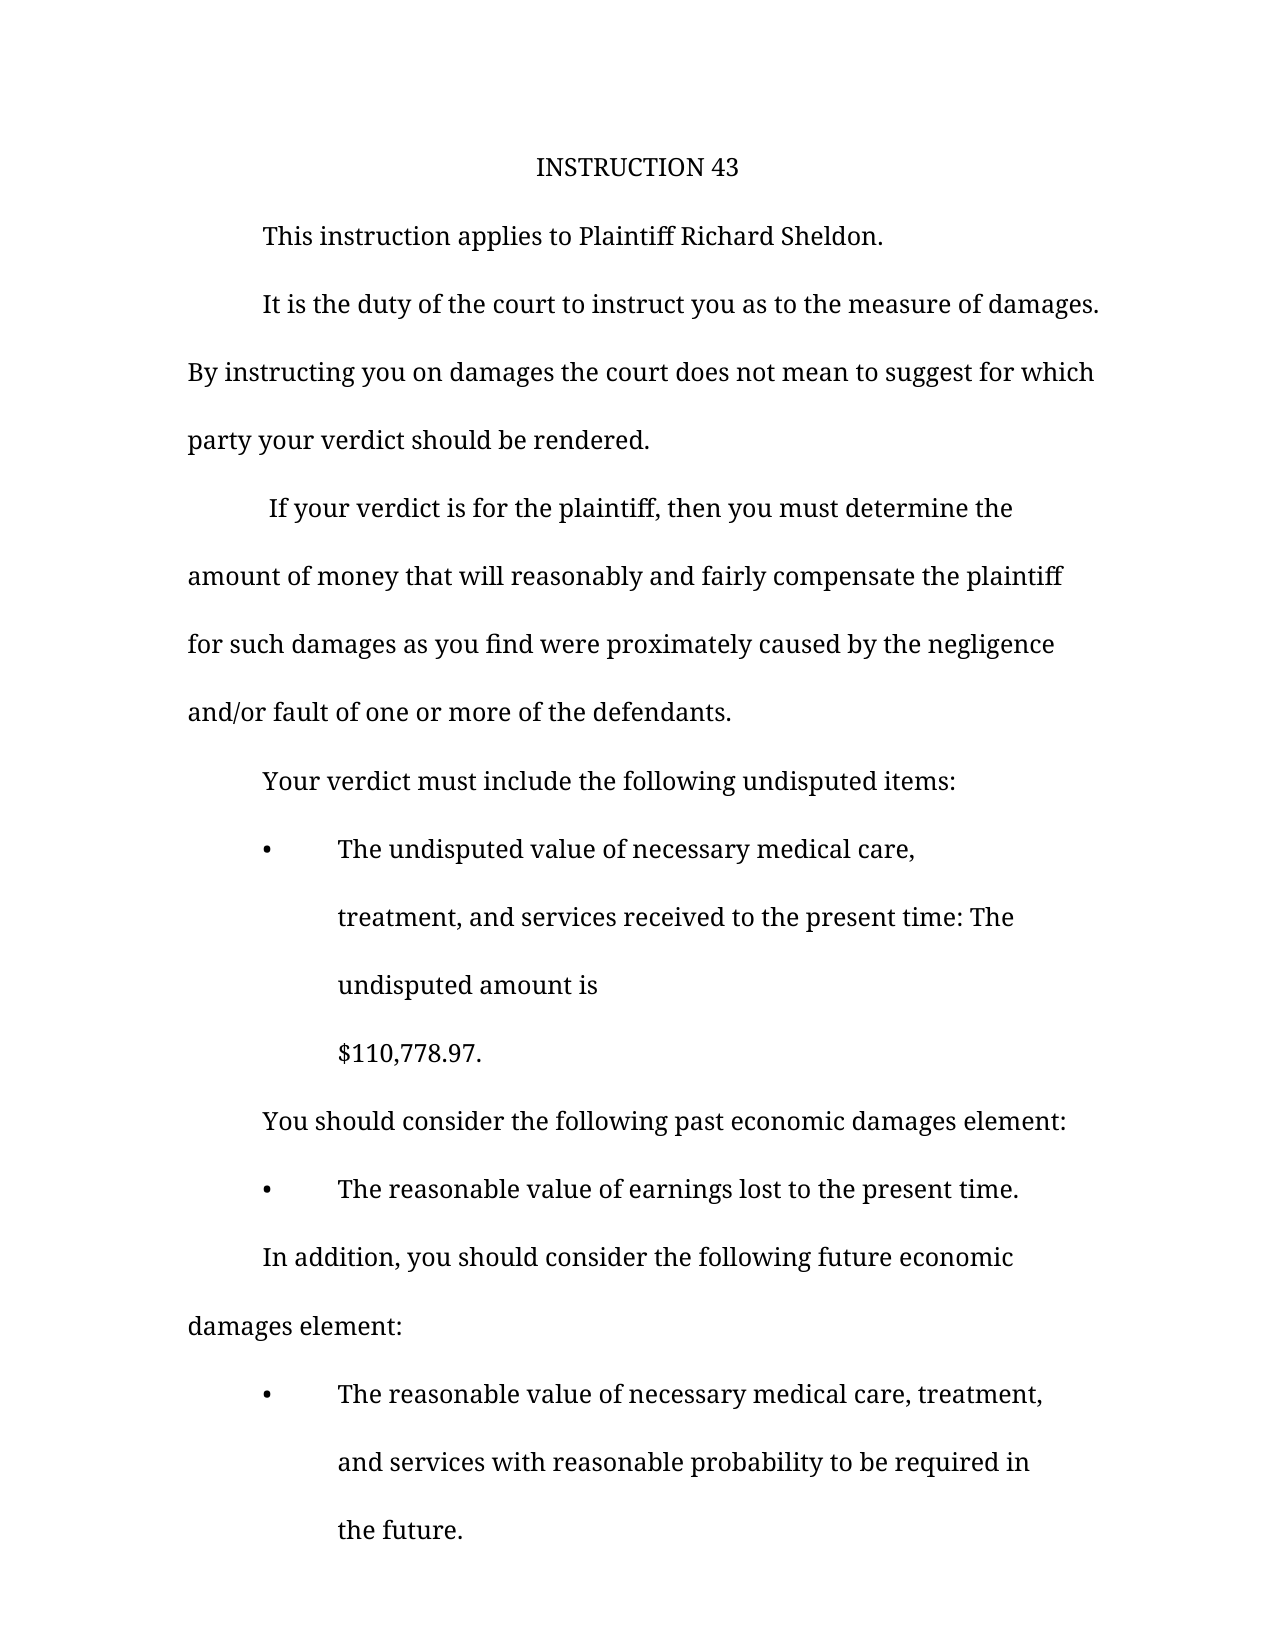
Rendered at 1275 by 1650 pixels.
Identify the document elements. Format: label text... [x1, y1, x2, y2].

text It is the duty of the court to instruct you as to the measure of damages. By instructing you on damages the court does not mean to suggest for which party your verdict should be rendered. [187, 286, 1104, 457]
list The reasonable value of necessary medical care, treatment, and services with reasonable probability to be required in the future. [262, 1376, 1048, 1547]
list The undisputed value of necessary medical care, treatment, and services received to the present time: The undisputed amount is [262, 831, 1043, 1002]
text INSTRUCTION 43 [532, 150, 743, 184]
text You should consider the following past economic damages element: [262, 1104, 1104, 1138]
list The reasonable value of earnings lost to the present time. [262, 1172, 1104, 1206]
text Your verdict must include the following undisputed items: [262, 763, 1104, 797]
text This instruction applies to Plaintiff Richard Sheldon. [262, 218, 1104, 252]
text In addition, you should consider the following future economic damages element: [187, 1240, 1071, 1342]
text $110,778.97. [337, 1036, 1104, 1070]
text If your verdict is for the plaintiff, then you must determine the amount of money that will reasonably and fairly compensate the plaintiff for such damages as you find were proximately caused by the negligence and/or fault of one or more of the defendants. [187, 491, 1082, 729]
